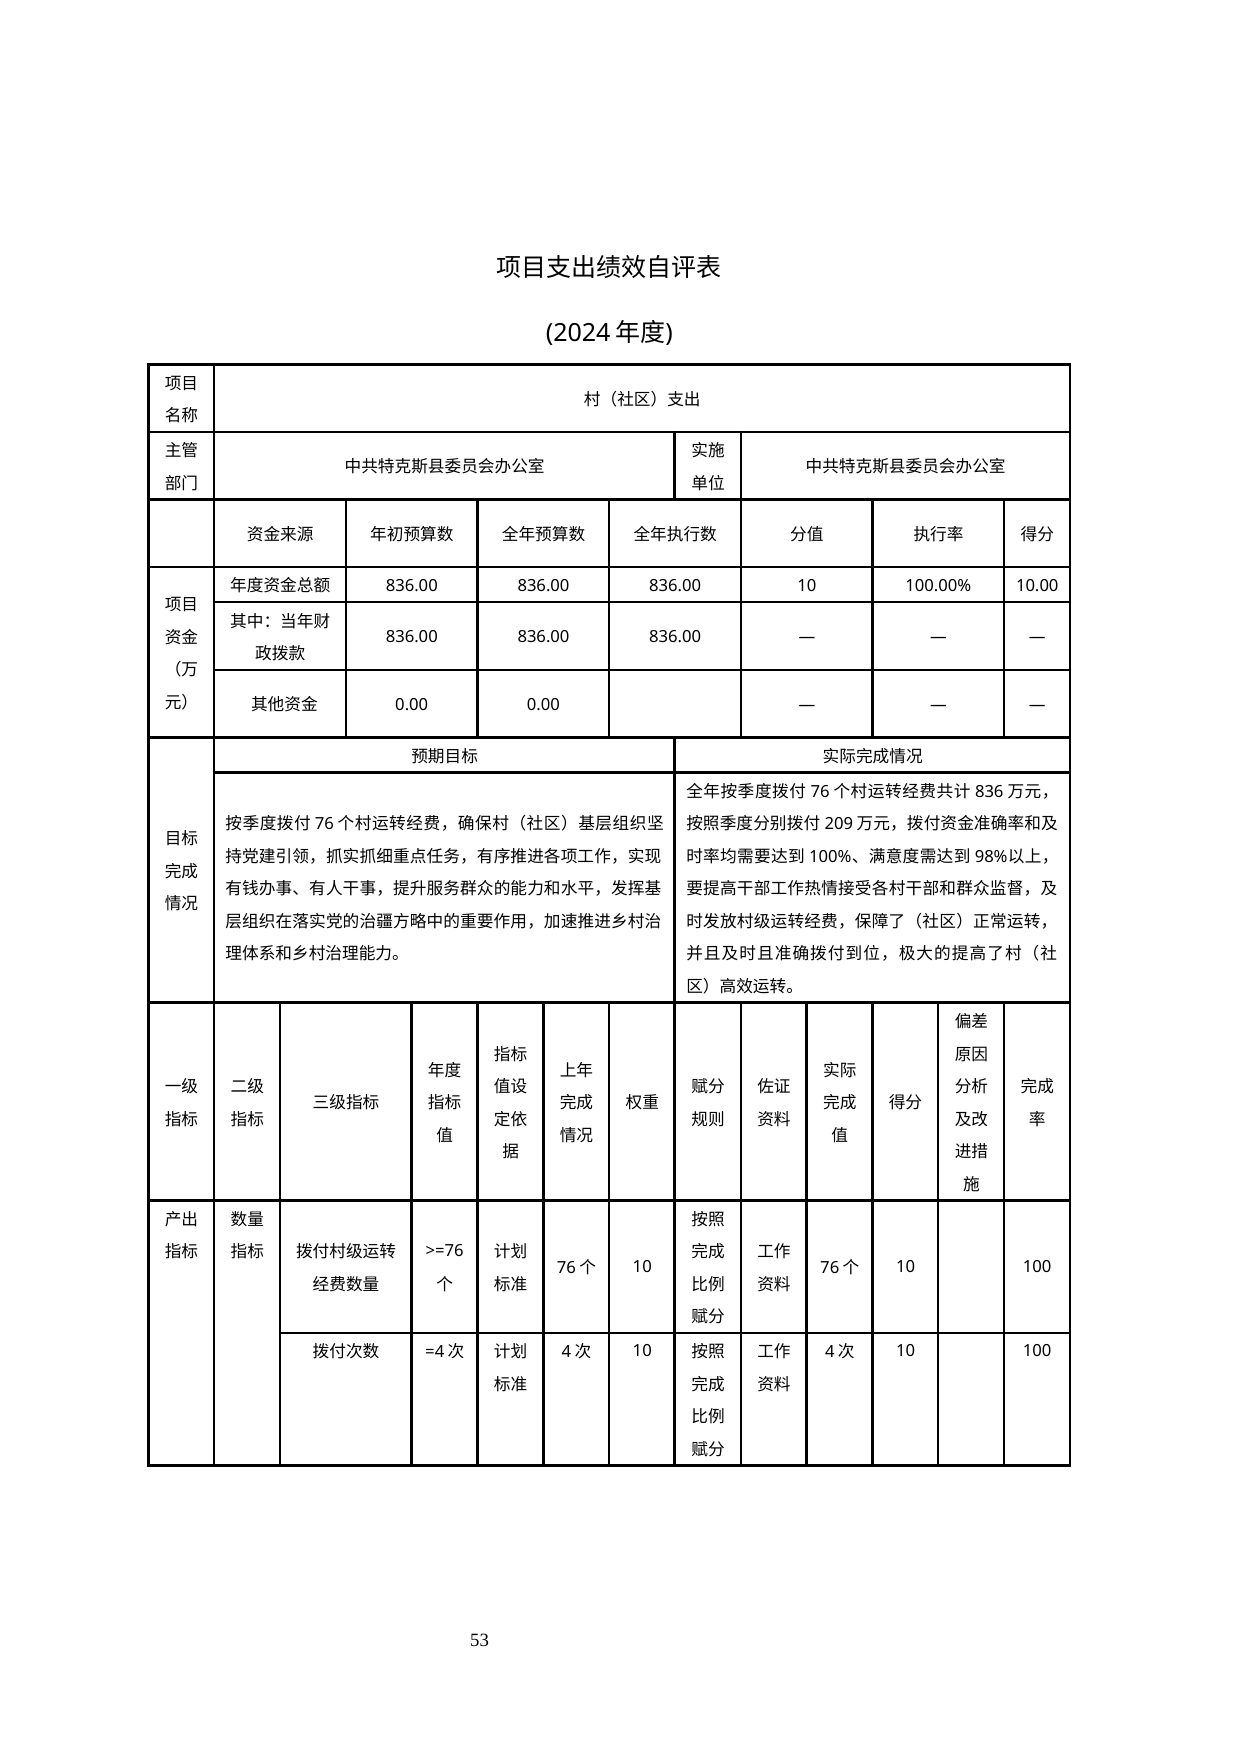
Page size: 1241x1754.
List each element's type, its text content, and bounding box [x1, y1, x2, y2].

table_cell 其中：当年财政拨款 [215, 603, 345, 668]
table_cell 拨付村级运转经费数量 [281, 1202, 410, 1331]
table_cell 100 [1005, 1202, 1069, 1331]
table_cell 中共特克斯县委员会办公室 [215, 433, 673, 498]
table_cell — [742, 603, 871, 668]
table_cell 指标值设定依据 [479, 1004, 542, 1199]
table_cell 100 [1005, 1334, 1069, 1464]
table_cell 预期目标 [215, 739, 673, 771]
table_cell 三级指标 [281, 1004, 410, 1199]
table_cell 产出指标 [150, 1202, 213, 1464]
table_cell 偏差原因分析及改进措施 [939, 1004, 1003, 1199]
table_cell 0.00 [347, 671, 476, 736]
table_cell 其他资金 [215, 671, 345, 736]
table_cell — [1005, 603, 1069, 668]
table_cell 按照完成比例赋分 [676, 1202, 740, 1331]
table_cell 76个 [545, 1202, 608, 1331]
table_cell 4次 [545, 1334, 608, 1464]
table_cell 工作资料 [742, 1334, 805, 1464]
table_cell 实际完成情况 [676, 739, 1069, 771]
table_cell 计划标准 [479, 1334, 542, 1464]
table_cell 数量指标 [215, 1202, 279, 1464]
table_cell 836.00 [610, 568, 740, 601]
table_cell 按照完成比例赋分 [676, 1334, 740, 1464]
table_cell 权重 [610, 1004, 673, 1199]
table_cell — [874, 603, 1003, 668]
table_cell — [1005, 671, 1069, 736]
table_cell 实施单位 [676, 433, 740, 498]
table_cell 年初预算数 [347, 501, 476, 566]
table_cell 拨付次数 [281, 1334, 410, 1464]
table_cell =4次 [413, 1334, 476, 1464]
table_cell 836.00 [479, 568, 608, 601]
table_cell [150, 501, 213, 566]
table_cell 年度指标值 [413, 1004, 476, 1199]
table_cell 二级指标 [215, 1004, 279, 1199]
table_cell [939, 1334, 1003, 1464]
table_cell 得分 [1005, 501, 1069, 566]
table_cell 10 [610, 1202, 673, 1331]
table_cell 完成率 [1005, 1004, 1069, 1199]
table_cell 年度资金总额 [215, 568, 345, 601]
table_cell 836.00 [479, 603, 608, 668]
table_cell 76个 [808, 1202, 871, 1331]
table_cell 赋分规则 [676, 1004, 740, 1199]
table_cell 836.00 [347, 568, 476, 601]
table_cell 按季度拨付76个村运转经费，确保村（社区）基层组织坚持党建引领，抓实抓细重点任务，有序推进各项工作，实现有钱办事、有人干事，提升服务群众的能力和水平，发挥基层组织在落实党的治疆方略中的重要作用，加速推进乡村治理体系和乡村治理能力。 [215, 774, 673, 1001]
table_cell >=76个 [413, 1202, 476, 1331]
table_cell 执行率 [874, 501, 1003, 566]
table_cell 项目名称 [150, 366, 213, 431]
table_cell 100.00% [874, 568, 1003, 601]
table_cell [610, 671, 740, 736]
table_cell 分值 [742, 501, 871, 566]
table_cell 10 [610, 1334, 673, 1464]
table_header 项目支出绩效自评表 [148, 233, 1070, 298]
table_cell 目标完成情况 [150, 739, 213, 1001]
table_cell 实际完成值 [808, 1004, 871, 1199]
table_cell 一级指标 [150, 1004, 213, 1199]
table_cell 10 [874, 1202, 937, 1331]
table_cell 中共特克斯县委员会办公室 [742, 433, 1069, 498]
table_cell 全年执行数 [610, 501, 740, 566]
table_cell 10 [742, 568, 871, 601]
table_cell 全年按季度拨付76个村运转经费共计836万元，按照季度分别拨付209万元，拨付资金准确率和及时率均需要达到100%、满意度需达到98%以上，要提高干部工作热情接受各村干部和群众监督，及时发放村级运转经费，保障了（社区）正常运转，并且及时且准确拨付到位，极大的提高了村（社区）高效运转。 [676, 774, 1069, 1001]
table_cell 计划标准 [479, 1202, 542, 1331]
table_cell 4次 [808, 1334, 871, 1464]
table_cell (2024年度) [148, 298, 1070, 363]
table_cell 工作资料 [742, 1202, 805, 1331]
table_cell 上年完成情况 [545, 1004, 608, 1199]
table_cell — [874, 671, 1003, 736]
table_cell 836.00 [347, 603, 476, 668]
table_cell 全年预算数 [479, 501, 608, 566]
table_cell 佐证资料 [742, 1004, 805, 1199]
table_cell [939, 1202, 1003, 1331]
table_cell 10 [874, 1334, 937, 1464]
table_cell 10.00 [1005, 568, 1069, 601]
table_cell 0.00 [479, 671, 608, 736]
table_cell 项目资金 （万元） [150, 568, 213, 736]
table_cell 资金来源 [215, 501, 345, 566]
table_cell 主管部门 [150, 433, 213, 498]
table_cell — [742, 671, 871, 736]
table_cell 得分 [874, 1004, 937, 1199]
table_cell 836.00 [610, 603, 740, 668]
table_cell 村（社区）支出 [215, 366, 1069, 431]
